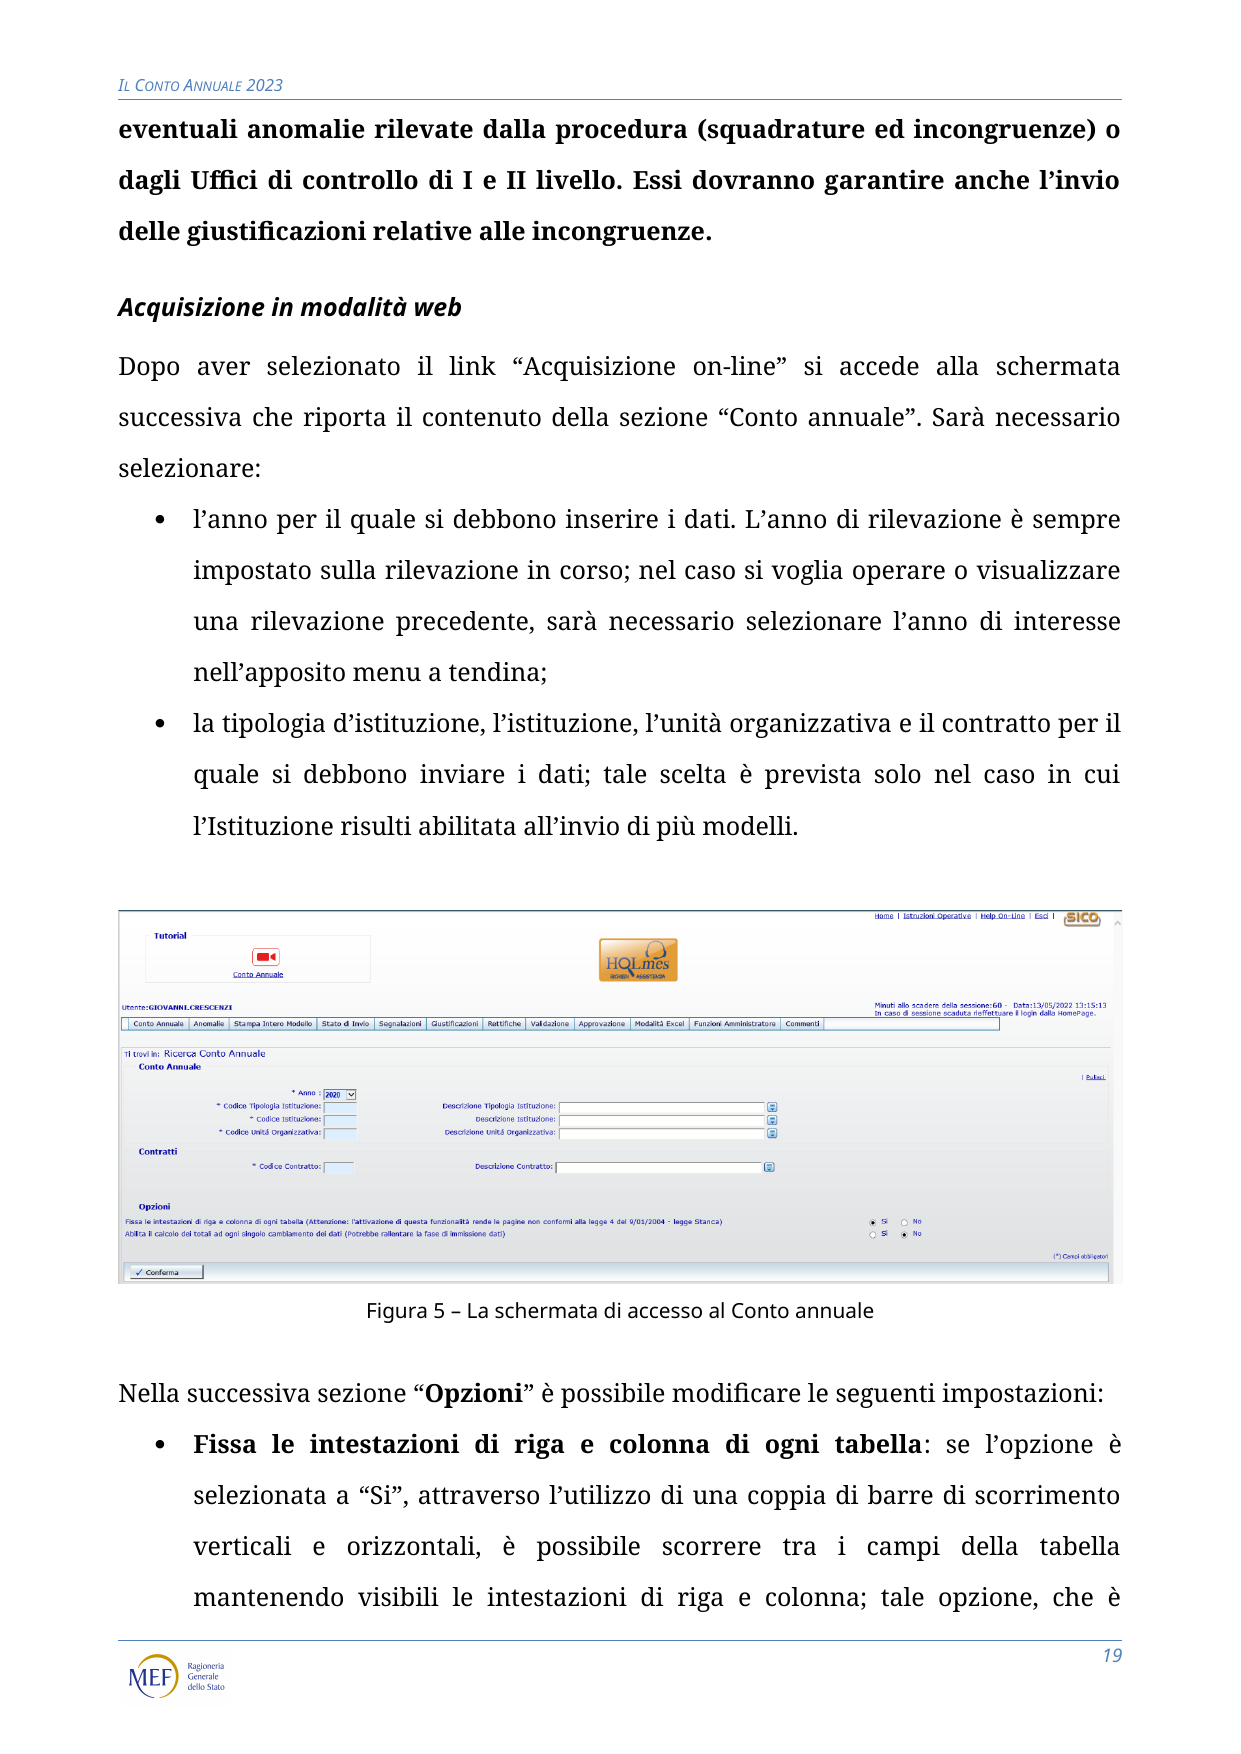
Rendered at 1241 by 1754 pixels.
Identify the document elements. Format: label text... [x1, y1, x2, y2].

subtitle Acquisizione in modalità web [118, 290, 1122, 324]
text Dopo aver selezionato il link “Acquisizione on-line” si accede alla schermata successiva che riporta il contenuto della sezione “Conto annuale”. Sarà necessario selezionare: [118, 349, 1122, 485]
text Figura 5 – La schermata di accesso al Conto annuale [118, 1296, 1122, 1324]
list l’anno per il quale si debbono inserire i dati. L’anno di rilevazione è sempre impostato sulla rilevazione in corso; nel caso si voglia operare o visualizzare una rilevazione precedente, sarà necessario selezionare l’anno di interesse nell’apposito menu a tendina; [156, 502, 1122, 689]
picture [120, 1645, 231, 1707]
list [156, 1426, 1122, 1613]
picture [118, 910, 1123, 1284]
text Nella successiva sezione “Opzioni” è possibile modificare le seguenti impostazioni: [118, 1375, 1122, 1409]
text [118, 112, 1122, 248]
list la tipologia d’istituzione, l’istituzione, l’unità organizzativa e il contratto per il quale si debbono inviare i dati; tale scelta è prevista solo nel caso in cui l’Istituzione risulti abilitata all’invio di più modelli. [156, 706, 1122, 842]
